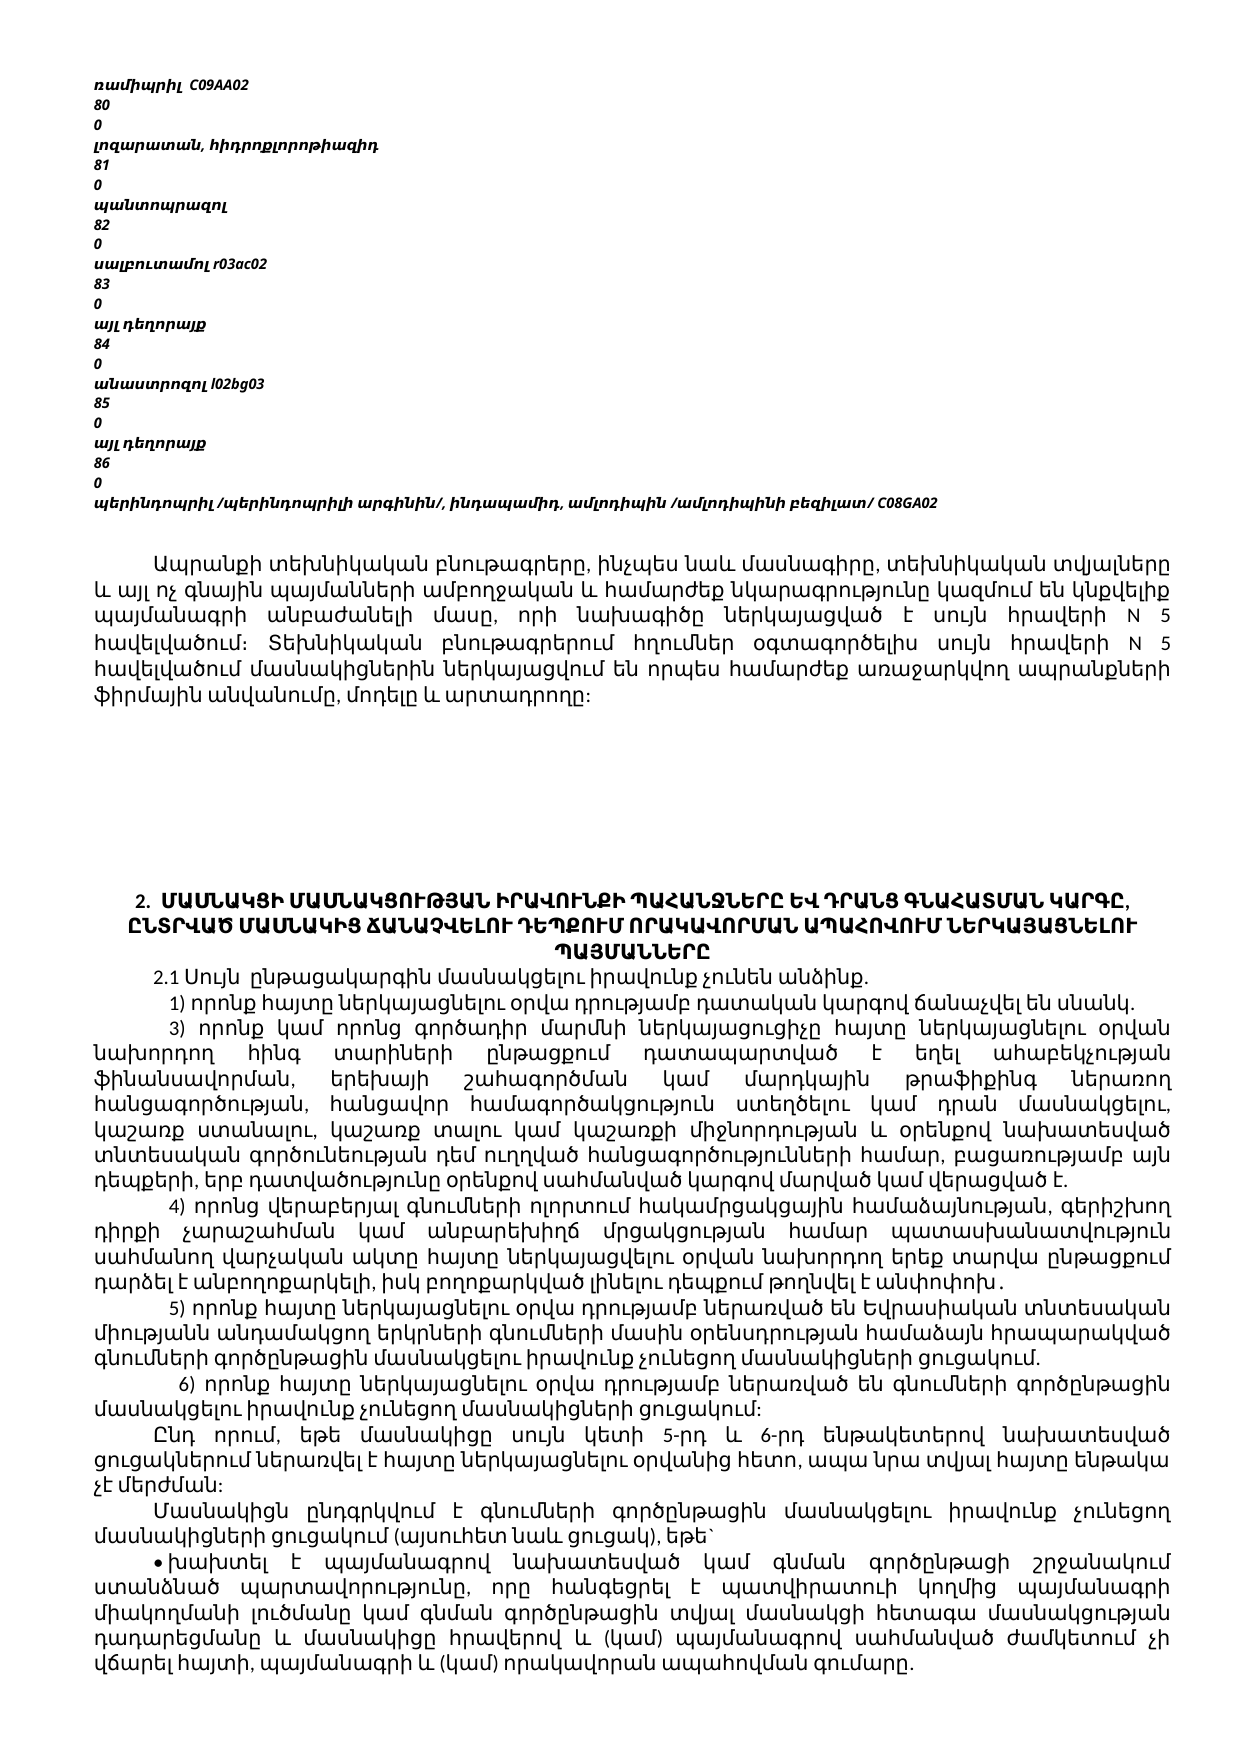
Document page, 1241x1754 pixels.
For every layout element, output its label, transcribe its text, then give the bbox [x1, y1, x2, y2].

text Ապրանքի տեխնիկական բնութագրերը, ինչպես նաև մասնագիրը, տեխնիկական տվյալները և այլ ոչ գնային պայմանների ամբողջական և համարժեք նկարագրությունը կազմում են կնքվելիք պայմանագրի անբաժանելի մասը, որի նախագիծը ներկայացված է սույն հրավերի N 5 հավելվածում։ Տեխնիկական բնութագրերում հղումներ օգտագործելիս սույն հրավերի N 5 հավելվածում մասնակիցներին ներկայացվում են որպես համարժեք առաջարկվող ապրանքների ֆիրմային անվանումը, մոդելը և արտադրողը: [94, 552, 1171, 707]
text 3) որոնք կամ որոնց գործադիր մարմնի ներկայացուցիչը հայտը ներկայացնելու օրվան նախորդող հինգ տարիների ընթացքում դատապարտված է եղել ահաբեկչության ֆինանսավորման, երեխայի շահագործման կամ մարդկային թրաֆիքինգ ներառող հանցագործության, հանցավոր համագործակցություն ստեղծելու կամ դրան մասնակցելու, կաշառք ստանալու, կաշառք տալու կամ կաշառքի միջնորդության և օրենքով նախատեսված տնտեսական գործունեության դեմ ուղղված հանցագործությունների համար, բացառությամբ այն դեպքերի, երբ դատվածությունը օրենքով սահմանված կարգով մարված կամ վերացված է. [94, 1015, 1171, 1193]
text 2.1 Սույն ընթացակարգին մասնակցելու իրավունք չունեն անձինք. [94, 964, 1171, 990]
text • խախտել է պայմանագրով նախատեսված կամ գնման գործընթացի շրջանակում ստանձնած պարտավորությունը, որը հանգեցրել է պատվիրատուի կողմից պայմանագրի միակողմանի լուծմանը կամ գնման գործընթացին տվյալ մասնակցի հետագա մասնակցության դադարեցմանը և մասնակիցը հրավերով և (կամ) պայմանագրով սահմանված ժամկետում չի վճարել հայտի, պայմանագրի և (կամ) որակավորան ապահովման գումարը. [94, 1549, 1171, 1676]
text 6) որոնք հայտը ներկայացնելու օրվա դրությամբ ներառված են գնումների գործընթացին մասնակցելու իրավունք չունեցող մասնակիցների ցուցակում: [94, 1371, 1171, 1422]
text 5) որոնք հայտը ներկայացնելու օրվա դրությամբ ներառված են Եվրասիական տնտեսական միությանն անդամակցող երկրների գնումների մասին օրենսդրության համաձայն հրապարակված գնումների գործընթացին մասնակցելու իրավունք չունեցող մասնակիցների ցուցակում. [94, 1295, 1171, 1371]
text Մասնակիցն ընդգրկվում է գնումների գործընթացին մասնակցելու իրավունք չունեցող մասնակիցների ցուցակում (այսուհետ նաև ցուցակ), եթե` [94, 1498, 1171, 1549]
text Ընդ որում, եթե մասնակիցը սույն կետի 5-րդ և 6-րդ ենթակետերով նախատեսված ցուցակներում ներառվել է հայտը ներկայացնելու օրվանից հետո, ապա նրա տվյալ հայտը ենթակա չէ մերժման: [94, 1422, 1171, 1498]
text 2. ՄԱՍՆԱԿՑԻ ՄԱՍՆԱԿՑՈՒԹՅԱՆ ԻՐԱՎՈՒՆՔԻ ՊԱՀԱՆՋՆԵՐԸ ԵՎ ԴՐԱՆՑ ԳՆԱՀԱՏՄԱՆ ԿԱՐԳԸ, ԸՆՏՐՎԱԾ ՄԱՍՆԱԿԻՑ ՃԱՆԱՉՎԵԼՈՒ ԴԵՊՔՈՒՄ ՈՐԱԿԱՎՈՐՄԱՆ ԱՊԱՀՈՎՈՒՄ ՆԵՐԿԱՅԱՑՆԵԼՈՒ ՊԱՅՄԱՆՆԵՐԸ [94, 888, 1171, 964]
text 4) որոնց վերաբերյալ գնումների ոլորտում հակամրցակցային համաձայնության, գերիշխող դիրքի չարաշահման կամ անբարեխիղճ մրցակցության համար պատասխանատվություն սահմանող վարչական ակտը հայտը ներկայացվելու օրվան նախորդող երեք տարվա ընթացքում դարձել է անբողոքարկելի, իսկ բողոքարկված լինելու դեպքում թողնվել է անփոփոխ․ [94, 1193, 1171, 1295]
text 1) որոնք հայտը ներկայացնելու օրվա դրությամբ դատական կարգով ճանաչվել են սնանկ. [94, 990, 1171, 1015]
